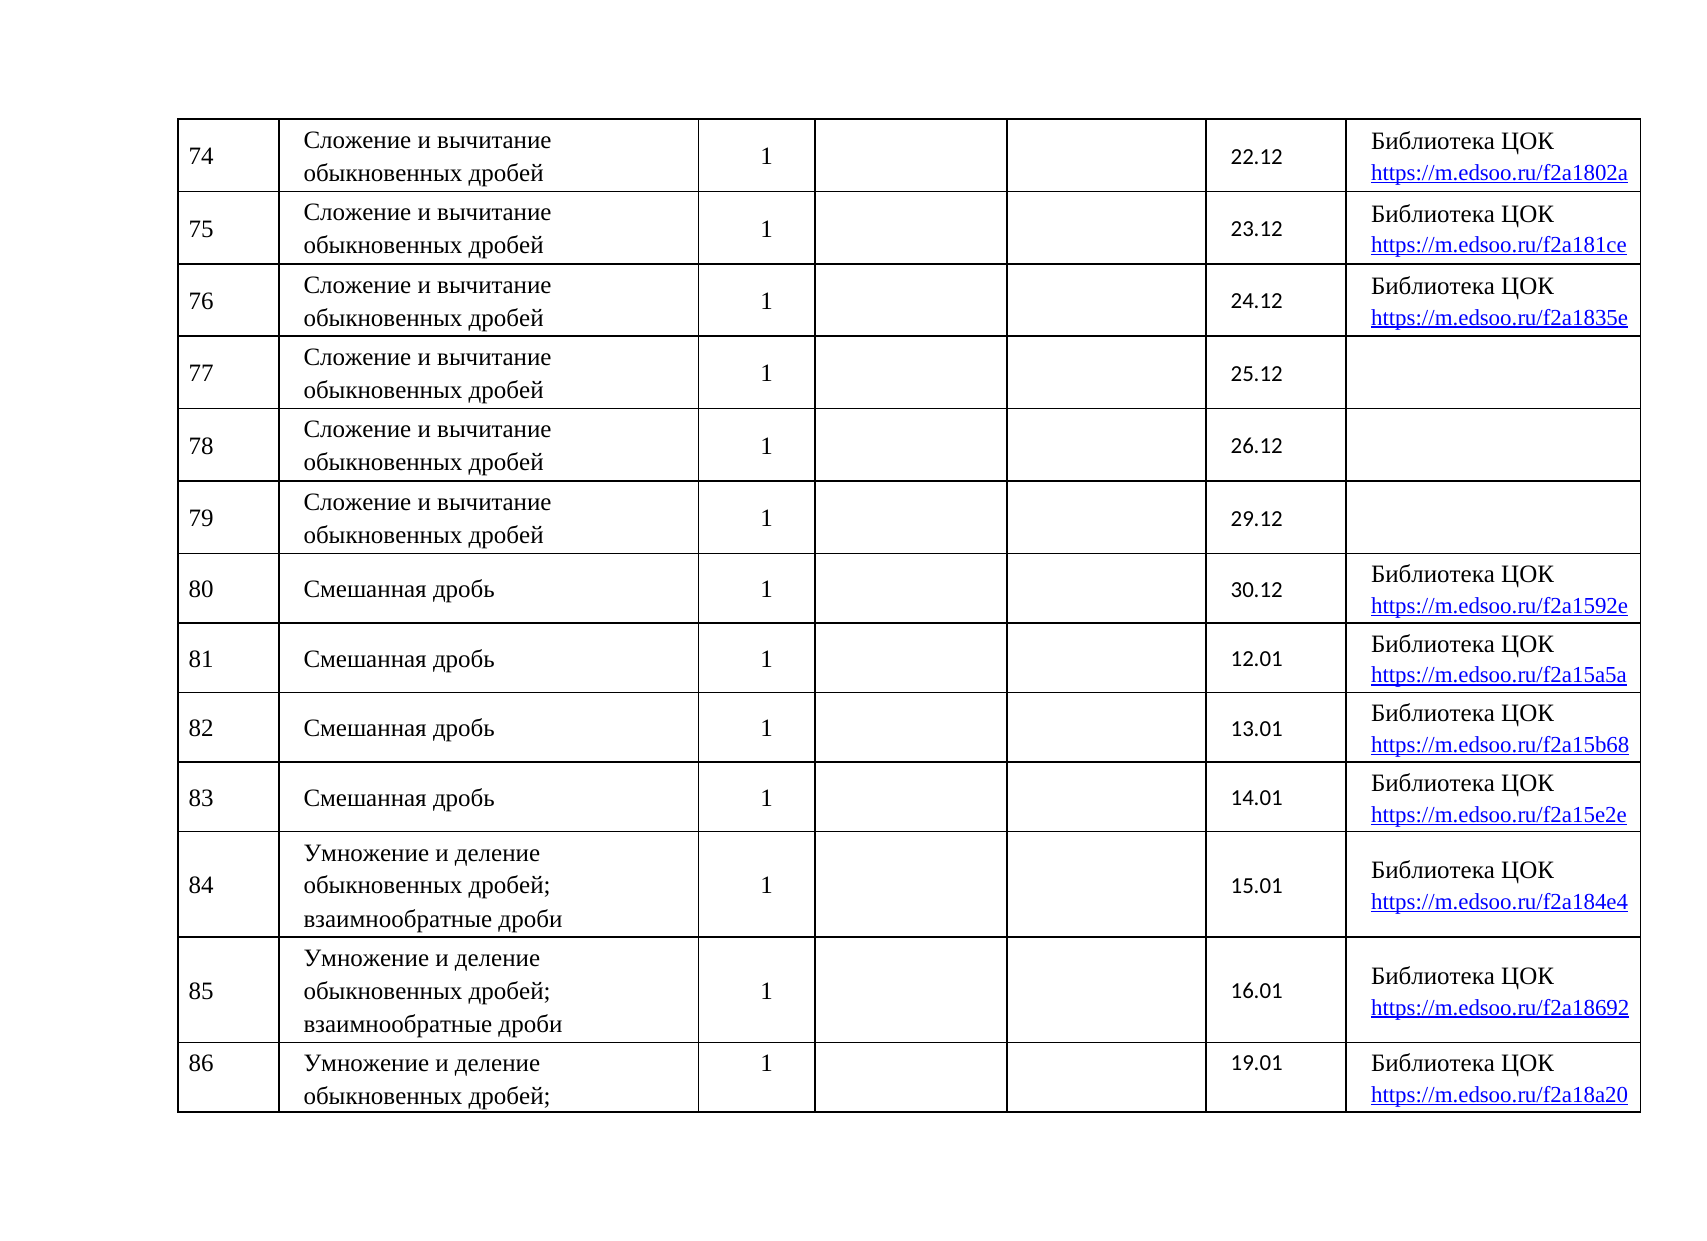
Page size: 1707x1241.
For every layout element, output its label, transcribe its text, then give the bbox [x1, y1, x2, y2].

table_cell 22.12 [1207, 120, 1345, 191]
table_cell [1008, 832, 1205, 936]
table_cell 14.01 [1207, 763, 1345, 831]
table_cell [1347, 409, 1640, 480]
table_cell [1008, 624, 1205, 692]
table_cell Смешанная дробь [280, 554, 698, 622]
table_cell 80 [179, 554, 278, 622]
table_cell Сложение и вычитание обыкновенных дробей [280, 482, 698, 552]
table_cell 75 [179, 192, 278, 263]
table_cell Библиотека ЦОК https://m.edsoo.ru/f2a184e4 [1347, 832, 1640, 936]
table_cell 1 [699, 832, 814, 936]
table_cell 1 [699, 554, 814, 622]
table_cell [816, 763, 1006, 831]
table_cell 30.12 [1207, 554, 1345, 622]
table_cell 1 [699, 265, 814, 335]
table_cell 1 [699, 763, 814, 831]
table_cell [1008, 265, 1205, 335]
table_cell [1008, 337, 1205, 408]
table_cell [1008, 409, 1205, 480]
table_cell Сложение и вычитание обыкновенных дробей [280, 265, 698, 335]
table_cell [816, 482, 1006, 552]
table_cell 77 [179, 337, 278, 408]
table_cell Библиотека ЦОК https://m.edsoo.ru/f2a15a5a [1347, 624, 1640, 692]
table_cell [280, 192, 698, 263]
table_cell [816, 832, 1006, 936]
table_cell 1 [699, 409, 814, 480]
table_cell 23.12 [1207, 192, 1345, 263]
table_cell 1 [699, 120, 814, 191]
table_cell 79 [179, 482, 278, 552]
table_cell 85 [179, 938, 278, 1042]
table_cell 78 [179, 409, 278, 480]
table_cell 81 [179, 624, 278, 692]
table_cell Библиотека ЦОК https://m.edsoo.ru/f2a18692 [1347, 938, 1640, 1042]
table_cell [1347, 337, 1640, 408]
table_cell 1 [699, 337, 814, 408]
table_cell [280, 120, 698, 191]
table_cell [1008, 763, 1205, 831]
table_cell [816, 265, 1006, 335]
table_cell Библиотека ЦОК https://m.edsoo.ru/f2a1802a [1347, 120, 1640, 191]
table_cell Смешанная дробь [280, 763, 698, 831]
table_cell 1 [699, 482, 814, 552]
table_cell [816, 554, 1006, 622]
table_cell 12.01 [1207, 624, 1345, 692]
table_cell [816, 192, 1006, 263]
table_cell [816, 337, 1006, 408]
table_cell 74 [179, 120, 278, 191]
table_cell [816, 938, 1006, 1042]
table_cell 26.12 [1207, 409, 1345, 480]
table_cell [1008, 554, 1205, 622]
table_cell Сложение и вычитание обыкновенных дробей [280, 337, 698, 408]
table_cell [816, 624, 1006, 692]
table_cell 86 [179, 1043, 278, 1111]
table_cell [1008, 938, 1205, 1042]
table_cell Умножение и деление обыкновенных дробей; взаимнообратные дроби [280, 832, 698, 936]
table_cell [1008, 482, 1205, 552]
table_cell 29.12 [1207, 482, 1345, 552]
table_cell Библиотека ЦОК https://m.edsoo.ru/f2a15b68 [1347, 693, 1640, 761]
table_cell 15.01 [1207, 832, 1345, 936]
table_cell 1 [699, 624, 814, 692]
table_cell 24.12 [1207, 265, 1345, 335]
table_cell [280, 938, 698, 1042]
table_cell Библиотека ЦОК https://m.edsoo.ru/f2a1592e [1347, 554, 1640, 622]
table_cell 1 [699, 693, 814, 761]
table_cell Библиотека ЦОК https://m.edsoo.ru/f2a15e2e [1347, 763, 1640, 831]
table_cell [816, 409, 1006, 480]
table_cell [816, 693, 1006, 761]
table_cell Библиотека ЦОК https://m.edsoo.ru/f2a1835e [1347, 265, 1640, 335]
table_cell 84 [179, 832, 278, 936]
table_cell 13.01 [1207, 693, 1345, 761]
table_cell Смешанная дробь [280, 693, 698, 761]
table_cell [816, 120, 1006, 191]
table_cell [280, 1043, 698, 1111]
table_cell 76 [179, 265, 278, 335]
table_cell Библиотека ЦОК https://m.edsoo.ru/f2a181ce [1347, 192, 1640, 263]
table_cell Сложение и вычитание обыкновенных дробей [280, 409, 698, 480]
table_cell 19.01 [1207, 1043, 1345, 1111]
table_cell 83 [179, 763, 278, 831]
table_cell [1008, 1043, 1205, 1111]
table_cell 82 [179, 693, 278, 761]
table_cell [1008, 693, 1205, 761]
table_cell 25.12 [1207, 337, 1345, 408]
table_cell 1 [699, 938, 814, 1042]
table_cell [1347, 482, 1640, 552]
table_cell 1 [699, 1043, 814, 1111]
table_cell [1008, 192, 1205, 263]
table_cell [816, 1043, 1006, 1111]
table_cell Смешанная дробь [280, 624, 698, 692]
table_cell 1 [699, 192, 814, 263]
table_cell [1008, 120, 1205, 191]
table_cell 16.01 [1207, 938, 1345, 1042]
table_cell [1347, 1043, 1640, 1111]
